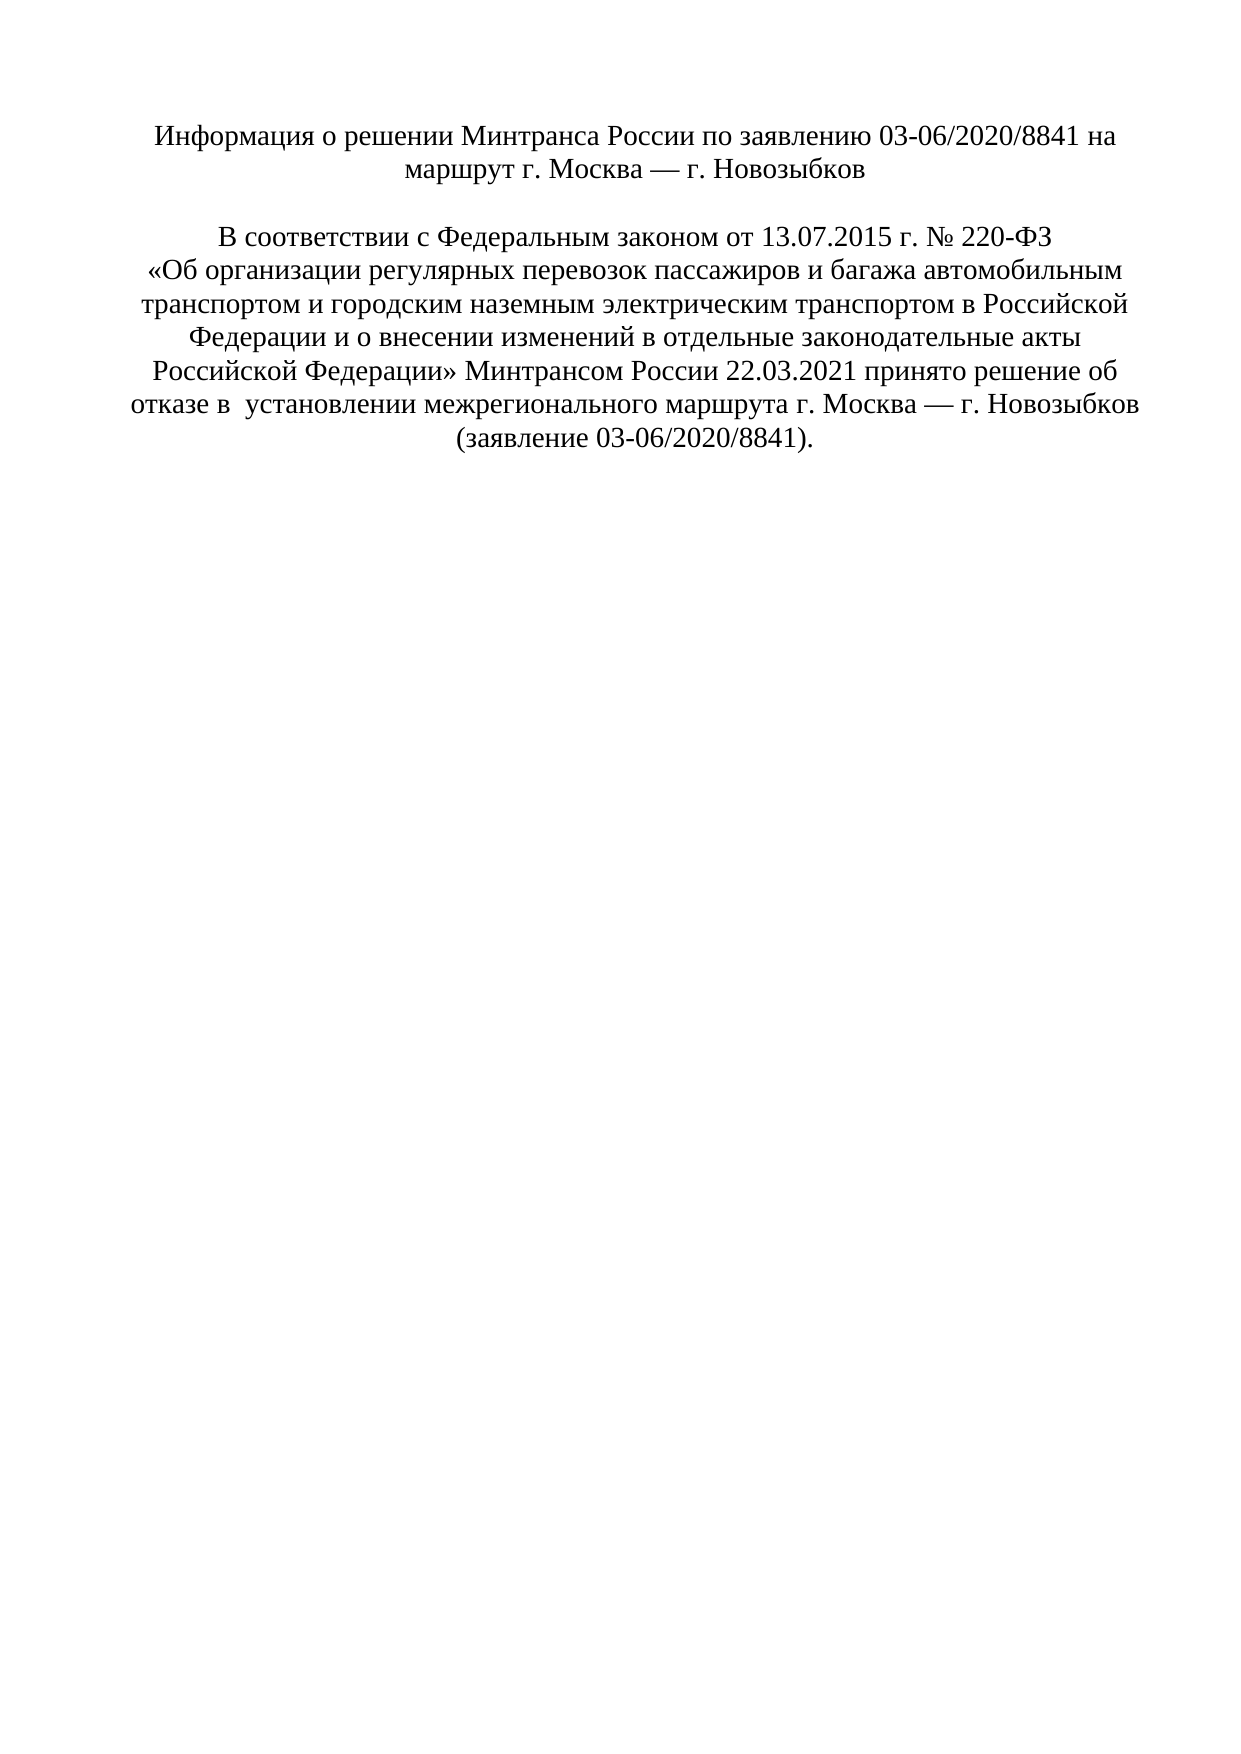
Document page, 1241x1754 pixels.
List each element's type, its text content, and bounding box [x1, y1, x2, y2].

text Информация о решении Минтранса России по заявлению 03-06/2020/8841 на маршрут г. Москва — г. Новозыбков [118, 118, 1152, 185]
text В соответствии с Федеральным законом от 13.07.2015 г. № 220-ФЗ «Об организации регулярных перевозок пассажиров и багажа автомобильным транспортом и городским наземным электрическим транспортом в Российской Федерации и о внесении изменений в отдельные законодательные акты Российской Федерации» Минтрансом России 22.03.2021 принято решение об отказе в установлении межрегионального маршрута г. Москва — г. Новозыбков (заявление 03-06/2020/8841). [118, 219, 1152, 453]
